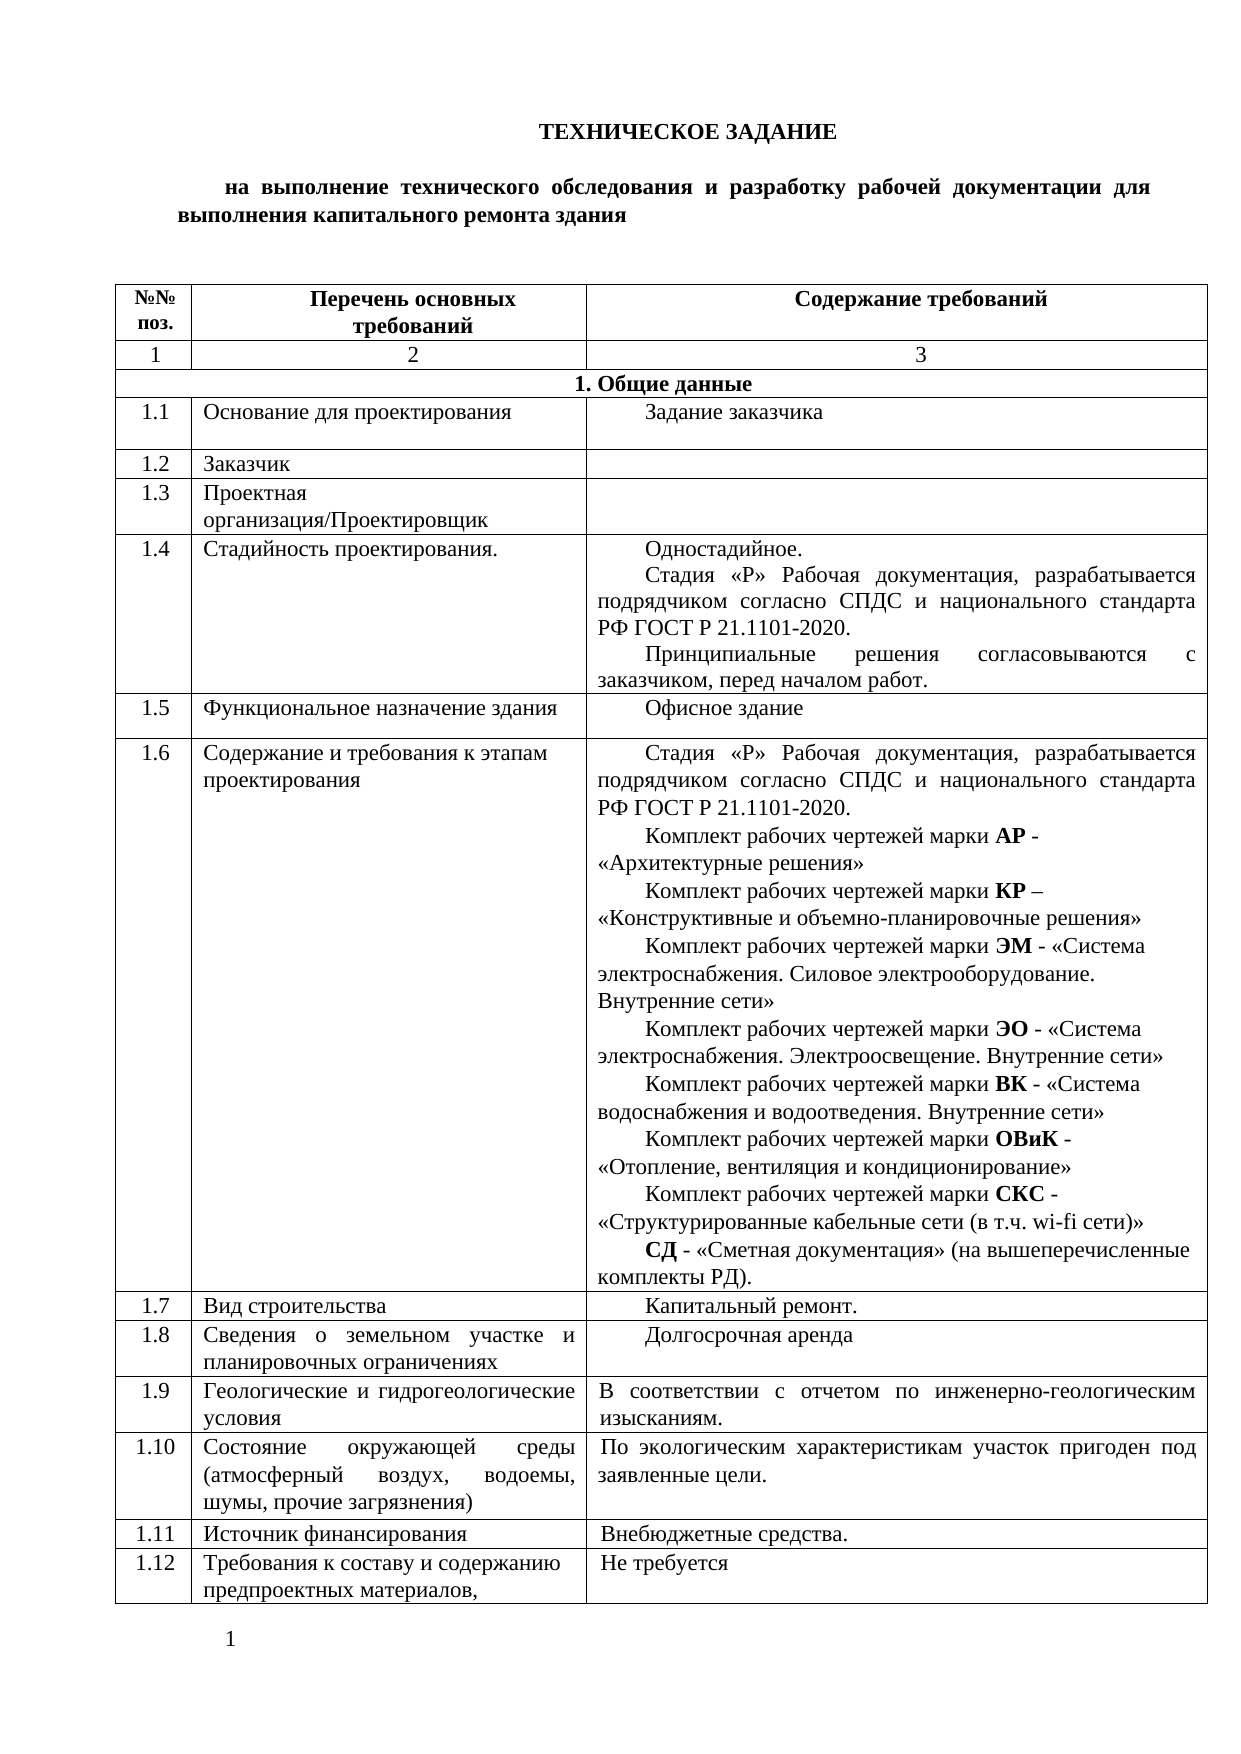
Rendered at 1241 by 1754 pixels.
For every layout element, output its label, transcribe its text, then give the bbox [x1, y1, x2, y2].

table_cell Заказчик [192, 450, 586, 477]
table_cell Проектная организация/Проектировщик [192, 479, 586, 534]
table_cell 2 [192, 341, 586, 369]
table_cell Долгосрочная аренда [587, 1321, 1207, 1376]
table_cell 1. Общие данные [116, 370, 1207, 397]
table_cell По экологическим характеристикам участок пригоден под заявленные цели. [587, 1433, 1207, 1519]
table_cell Основание для проектирования [192, 398, 586, 449]
table_cell Стадийность проектирования. [192, 535, 586, 693]
table_cell 3 [587, 341, 1207, 369]
table_cell 1.4 [116, 535, 191, 693]
table_cell 1.1 [116, 398, 191, 449]
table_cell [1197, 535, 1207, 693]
table_cell 1.7 [116, 1292, 191, 1319]
table_cell 1.9 [116, 1377, 191, 1432]
table_cell Функциональное назначение здания [192, 694, 586, 738]
table_cell 1.2 [116, 450, 191, 477]
table_cell Содержание и требования к этапам проектирования [192, 739, 586, 1291]
table_cell Вид строительства [192, 1292, 586, 1319]
table_cell 1.6 [116, 739, 191, 1291]
text на выполнение технического обследования и разработку рабочей документации для выполнения капитального ремонта здания [177, 173, 1152, 227]
table_cell Задание заказчика [587, 398, 1207, 449]
table_cell Стадия «Р» Рабочая документация, разрабатывается подрядчиком согласно СПДС и национального стандарта РФ ГОСТ Р 21.1101-2020. Комплект рабочих чертежей марки АР - «Архитектурные решения» Комплект рабочих чертежей марки КР – «Конструктивные и объемно-планировочные решения» Комплект рабочих чертежей марки ЭМ - «Система электроснабжения. Силовое электрооборудование. Внутренние сети» Комплект рабочих чертежей марки ЭО - «Система электроснабжения. Электроосвещение. Внутренние сети» Комплект рабочих чертежей марки ВК - «Система водоснабжения и водоотведения. Внутренние сети» Комплект рабочих чертежей марки ОВиК - «Отопление, вентиляция и кондиционирование» Комплект рабочих чертежей марки СКС - «Структурированные кабельные сети (в т.ч. wi-fi сети)» СД - «Сметная документация» (на вышеперечисленные комплекты РД). [587, 739, 1207, 1291]
table_cell Геологические и гидрогеологические условия [192, 1377, 586, 1432]
table_cell [587, 450, 1207, 477]
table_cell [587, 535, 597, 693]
table_cell 1.5 [116, 694, 191, 738]
table_header Перечень основных требований [192, 285, 586, 340]
table_cell Сведения о земельном участке и планировочных ограничениях [192, 1321, 586, 1376]
table_cell В соответствии с отчетом по инженерно-геологическим изысканиям. [587, 1377, 1207, 1432]
table_header №№ поз. [116, 285, 191, 340]
table_cell 1.3 [116, 479, 191, 534]
table_cell Источник финансирования [192, 1520, 586, 1548]
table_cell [192, 1549, 586, 1603]
table_cell 1.10 [116, 1433, 191, 1519]
table_header Содержание требований [587, 285, 1207, 340]
table_cell Капитальный ремонт. [587, 1292, 1207, 1319]
table_cell 1 [116, 341, 191, 369]
table_cell Офисное здание [587, 694, 1207, 738]
table_cell Состояние окружающей среды (атмосферный воздух, водоемы, шумы, прочие загрязнения) [192, 1433, 586, 1519]
text ТЕХНИЧЕСКОЕ ЗАДАНИЕ [177, 118, 1152, 144]
table_cell 1.12 [116, 1549, 191, 1603]
table_cell Не требуется [587, 1549, 1207, 1603]
table_cell 1.11 [116, 1520, 191, 1548]
table_cell Внебюджетные средства. [587, 1520, 1207, 1548]
table_cell [587, 479, 1207, 534]
table_cell 1.8 [116, 1321, 191, 1376]
